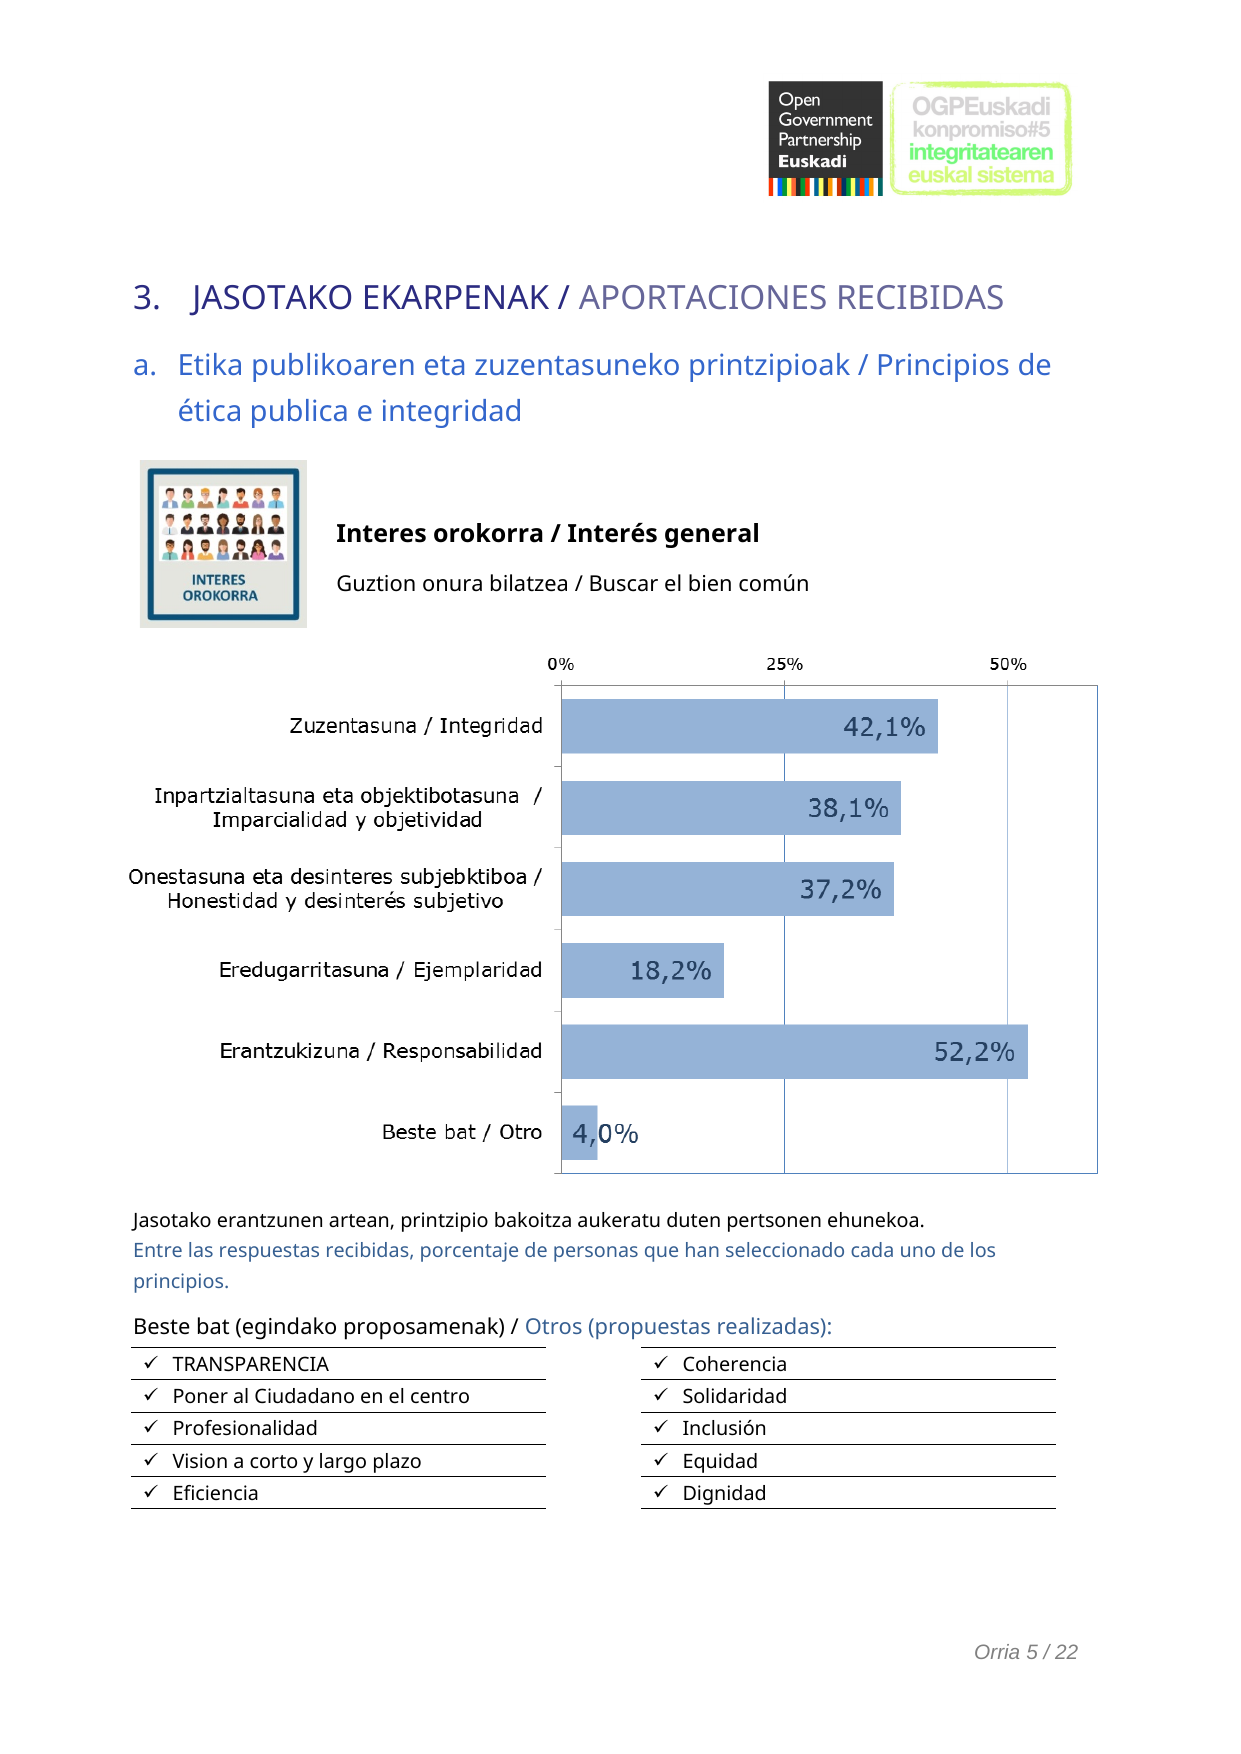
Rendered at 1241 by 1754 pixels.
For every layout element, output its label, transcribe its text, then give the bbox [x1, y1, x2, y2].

picture [763, 73, 1078, 203]
table_header [122, 448, 325, 640]
table_cell Solidaridad [641, 1380, 1056, 1412]
table_cell Profesionalidad [131, 1413, 546, 1444]
table_cell Inclusión [641, 1413, 1056, 1444]
picture [139, 460, 307, 628]
text Beste bat (egindako proposamenak) / Otros (propuestas realizadas): [133, 1311, 1078, 1341]
list Etika publikoaren eta zuzentasuneko printzipioak / Principios de ética publica e integridad [133, 344, 1078, 429]
picture [113, 640, 1127, 1194]
table_cell Poner al Ciudadano en el centro [131, 1380, 546, 1412]
table_cell Coherencia [641, 1348, 1056, 1379]
text Entre las respuestas recibidas, porcentaje de personas que han seleccionado cada uno de los principios. [133, 1237, 1078, 1295]
table_cell Equidad [641, 1445, 1056, 1476]
text Jasotako erantzunen artean, printzipio bakoitza aukeratu duten pertsonen ehunekoa. [133, 1206, 1078, 1233]
table_header TRANSPARENCIA [131, 1348, 546, 1379]
subtitle JASOTAKO EKARPENAK / APORTACIONES RECIBIDAS [133, 274, 1107, 319]
table_header Interes orokorra / Interés general Guztion onura bilatzea / Buscar el bien común [325, 448, 1060, 640]
table_cell Dignidad [641, 1477, 1056, 1508]
table_cell Eficiencia [131, 1477, 546, 1508]
table_cell Vision a corto y largo plazo [131, 1445, 546, 1476]
